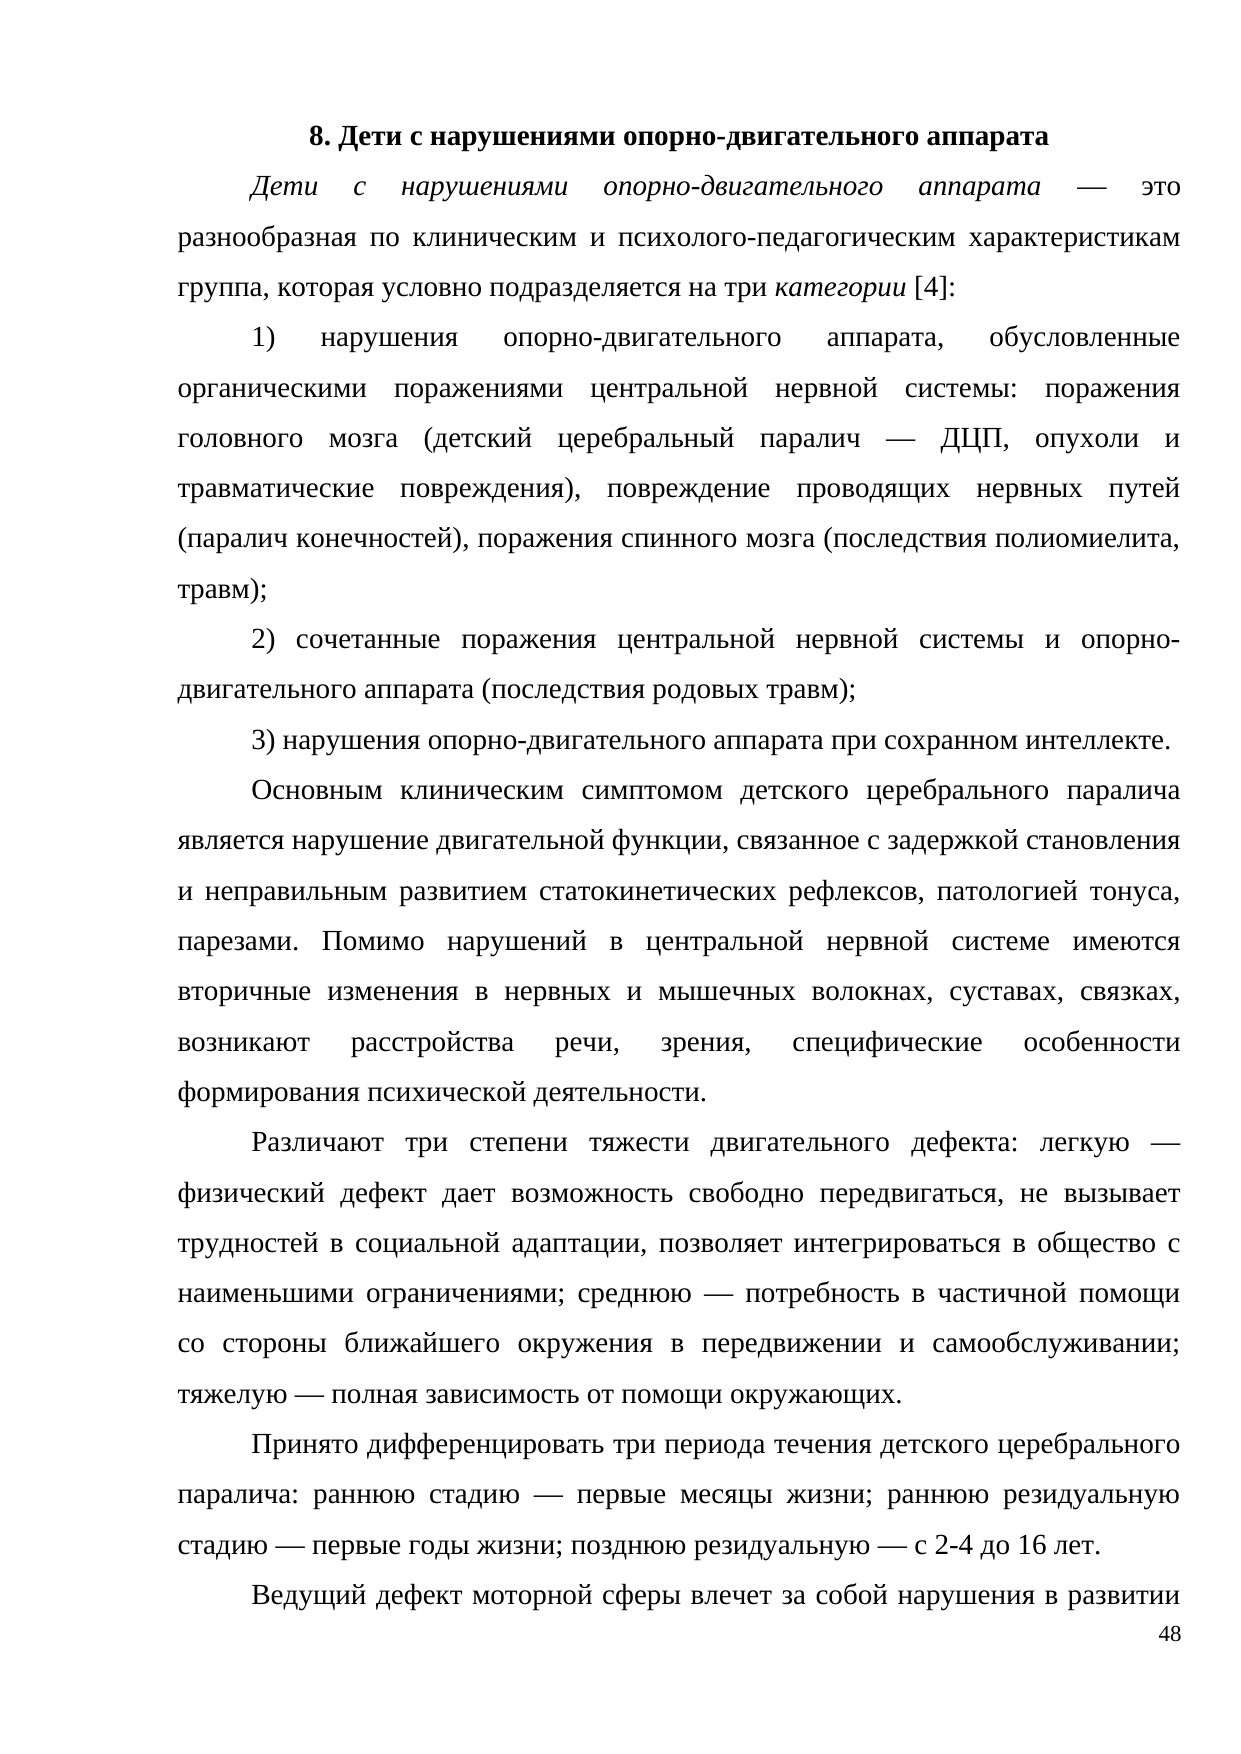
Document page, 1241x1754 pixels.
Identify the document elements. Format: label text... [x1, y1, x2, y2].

text Основным клиническим симптомом детского церебрального паралича является нарушение двигательной функции, связанное с задержкой становления и неправильным развитием статокинетических рефлексов, патологией тонуса, парезами. Помимо нарушений в центральной нервной системе имеются вторичные изменения в нервных и мышечных волокнах, суставах, связках, возникают расстройства речи, зрения, специфические особенности формирования психической деятельности. [177, 772, 1181, 1108]
text Различают три степени тяжести двигательного дефекта: легкую — физический дефект дает возможность свободно передвигаться, не вызывает трудностей в социальной адаптации, позволяет интегрироваться в общество с наименьшими ограничениями; среднюю — потребность в частичной помощи со стороны ближайшего окружения в передвижении и самообслуживании; тяжелую — полная зависимость от помощи окружающих. [177, 1124, 1181, 1409]
text Дети с нарушениями опорно-двигательного аппарата — это разнообразная по клиническим и психолого-педагогическим характеристикам группа, которая условно подразделяется на три категории [4]: [177, 168, 1181, 303]
text Принято дифференцировать три периода течения детского церебрального паралича: раннюю стадию — первые месяцы жизни; раннюю резидуальную стадию — первые годы жизни; позднюю резидуальную — с 2-4 до 16 лет. [177, 1426, 1181, 1560]
text 3) нарушения опорно-двигательного аппарата при сохранном интеллекте. [177, 722, 1181, 755]
subtitle 8. Дети с нарушениями опорно-двигательного аппарата [177, 118, 1181, 152]
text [177, 1577, 1181, 1611]
text 2) сочетанные поражения центральной нервной системы и опорно-двигательного аппарата (последствия родовых травм); [177, 621, 1181, 705]
text 1) нарушения опорно-двигательного аппарата, обусловленные органическими поражениями центральной нервной системы: поражения головного мозга (детский церебральный паралич — ДЦП, опухоли и травматические повреждения), повреждение проводящих нервных путей (паралич конечностей), поражения спинного мозга (последствия полиомиелита, травм); [177, 319, 1181, 604]
